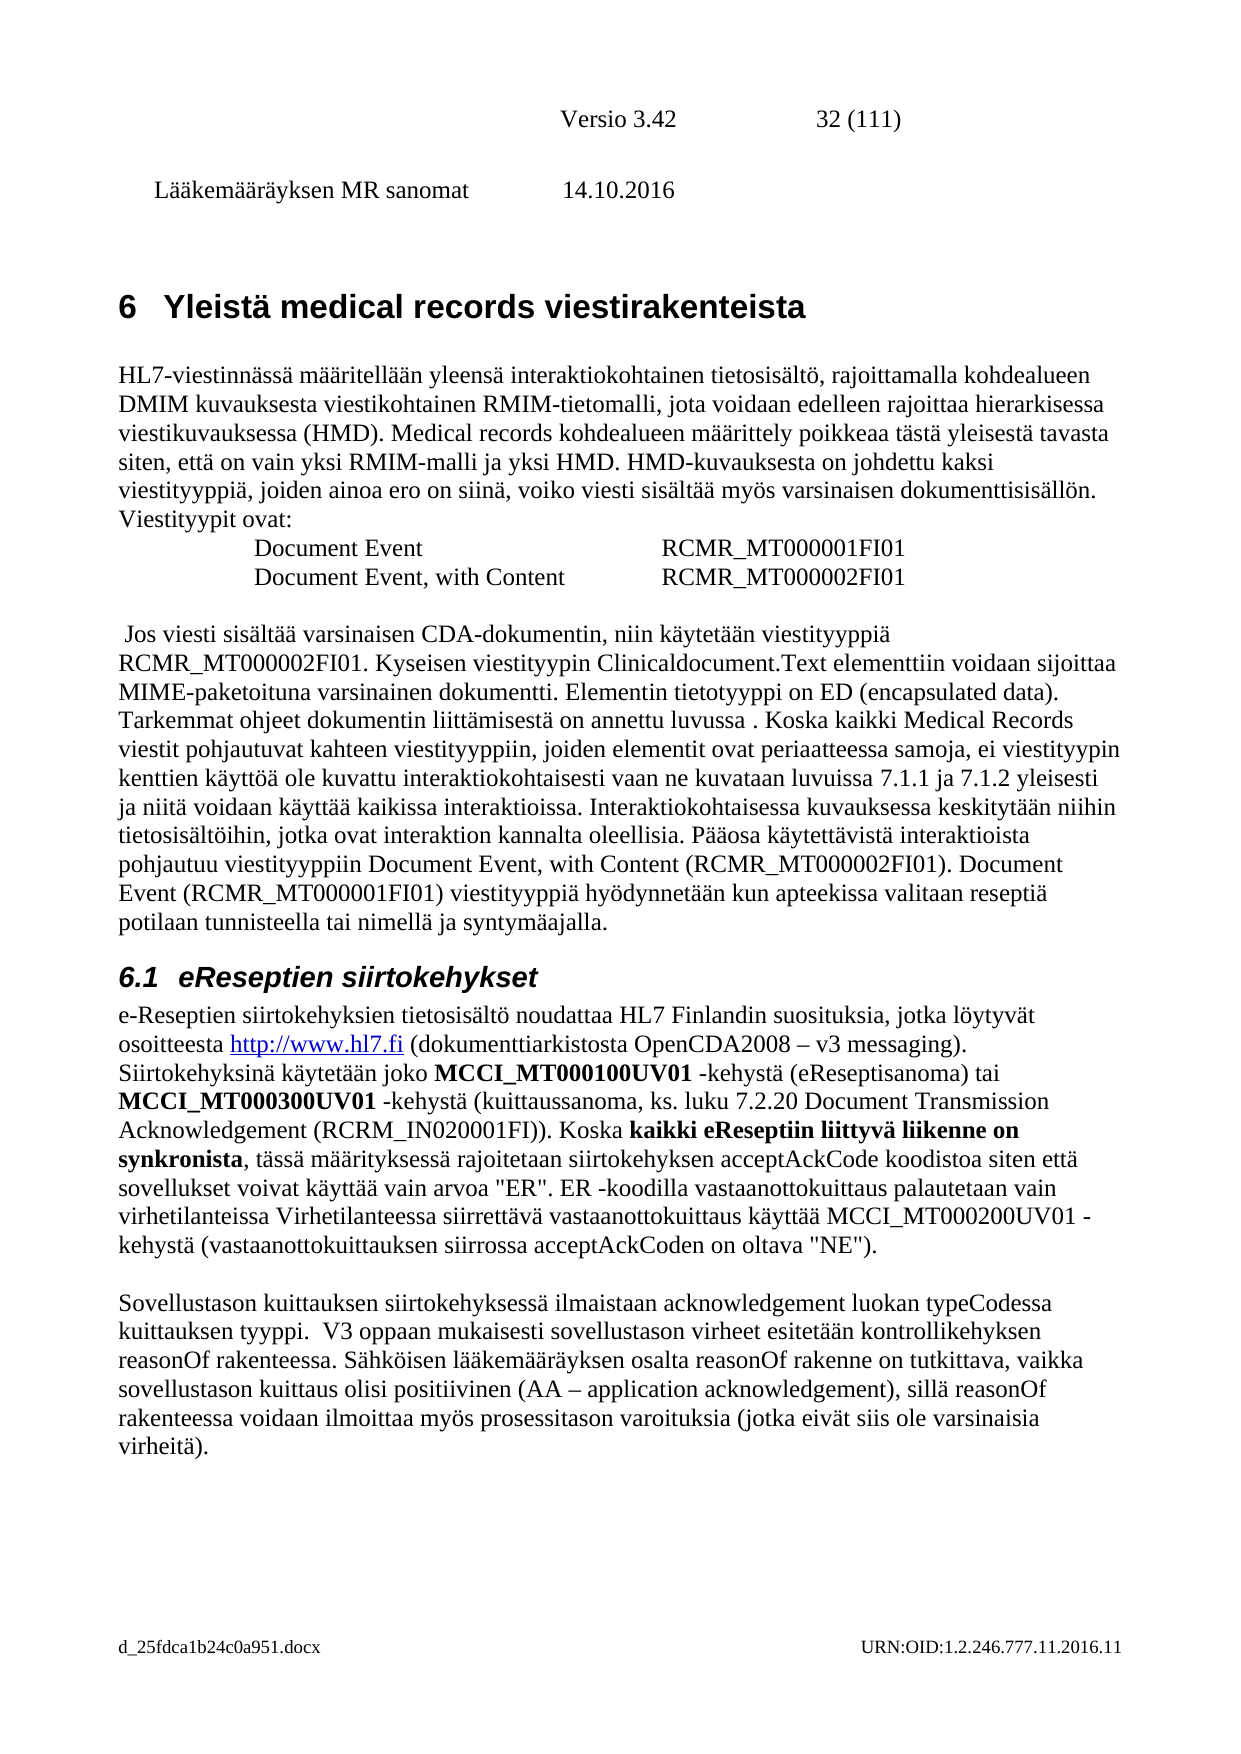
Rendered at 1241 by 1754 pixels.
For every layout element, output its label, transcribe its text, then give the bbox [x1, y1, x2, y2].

subtitle Yleistä medical records viestirakenteista [118, 287, 1122, 325]
text e-Reseptien siirtokehyksien tietosisältö noudattaa HL7 Finlandin suosituksia, jotka löytyvät osoitteesta http://www.hl7.fi (dokumenttiarkistosta OpenCDA2008 – v3 messaging). Siirtokehyksinä käytetään joko MCCI_MT000100UV01 -kehystä (eReseptisanoma) tai MCCI_MT000300UV01 -kehystä (kuittaussanoma, ks. luku 7.2.20 Document Transmission Acknowledgement (RCRM_IN020001FI)). Koska kaikki eReseptiin liittyvä liikenne on synkronista, tässä määrityksessä rajoitetaan siirtokehyksen acceptAckCode koodistoa siten että sovellukset voivat käyttää vain arvoa "ER". ER -koodilla vastaanottokuittaus palautetaan vain virhetilanteissa Virhetilanteessa siirrettävä vastaanottokuittaus käyttää MCCI_MT000200UV01 -kehystä (vastaanottokuittauksen siirrossa acceptAckCoden on oltava "NE"). [118, 1000, 1122, 1259]
text Sovellustason kuittauksen siirtokehyksessä ilmaistaan acknowledgement luokan typeCodessa kuittauksen tyyppi. V3 oppaan mukaisesti sovellustason virheet esitetään kontrollikehyksen reasonOf rakenteessa. Sähköisen lääkemääräyksen osalta reasonOf rakenne on tutkittava, vaikka sovellustason kuittaus olisi positiivinen (AA – application acknowledgement), sillä reasonOf rakenteessa voidaan ilmoittaa myös prosessitason varoituksia (jotka eivät siis ole varsinaisia virheitä). [118, 1288, 1122, 1460]
text Jos viesti sisältää varsinaisen CDA-dokumentin, niin käytetään viestityyppiä RCMR_MT000002FI01. Kyseisen viestityypin Clinicaldocument.Text elementtiin voidaan sijoittaa MIME-paketoituna varsinainen dokumentti. Elementin tietotyyppi on ED (encapsulated data). Tarkemmat ohjeet dokumentin liittämisestä on annettu luvussa . Koska kaikki Medical Records viestit pohjautuvat kahteen viestityyppiin, joiden elementit ovat periaatteessa samoja, ei viestityypin kenttien käyttöä ole kuvattu interaktiokohtaisesti vaan ne kuvataan luvuissa 7.1.1 ja 7.1.2 yleisesti ja niitä voidaan käyttää kaikissa interaktioissa. Interaktiokohtaisessa kuvauksessa keskitytään niihin tietosisältöihin, jotka ovat interaktion kannalta oleellisia. Pääosa käytettävistä interaktioista pohjautuu viestityyppiin Document Event, with Content (RCMR_MT000002FI01). Document Event (RCMR_MT000001FI01) viestityyppiä hyödynnetään kun apteekissa valitaan reseptiä potilaan tunnisteella tai nimellä ja syntymäajalla. [118, 619, 1122, 935]
text Document Event, with Content RCMR_MT000002FI01 [118, 562, 1122, 590]
text Document Event RCMR_MT000001FI01 [118, 533, 1122, 562]
text HL7-viestinnässä määritellään yleensä interaktiokohtainen tietosisältö, rajoittamalla kohdealueen DMIM kuvauksesta viestikohtainen RMIM-tietomalli, jota voidaan edelleen rajoittaa hierarkisessa viestikuvauksessa (HMD). Medical records kohdealueen määrittely poikkeaa tästä yleisestä tavasta siten, että on vain yksi RMIM-malli ja yksi HMD. HMD-kuvauksesta on johdettu kaksi viestityyppiä, joiden ainoa ero on siinä, voiko viesti sisältää myös varsinaisen dokumenttisisällön. Viestityypit ovat: [118, 360, 1122, 533]
subtitle eReseptien siirtokehykset [118, 960, 1122, 994]
